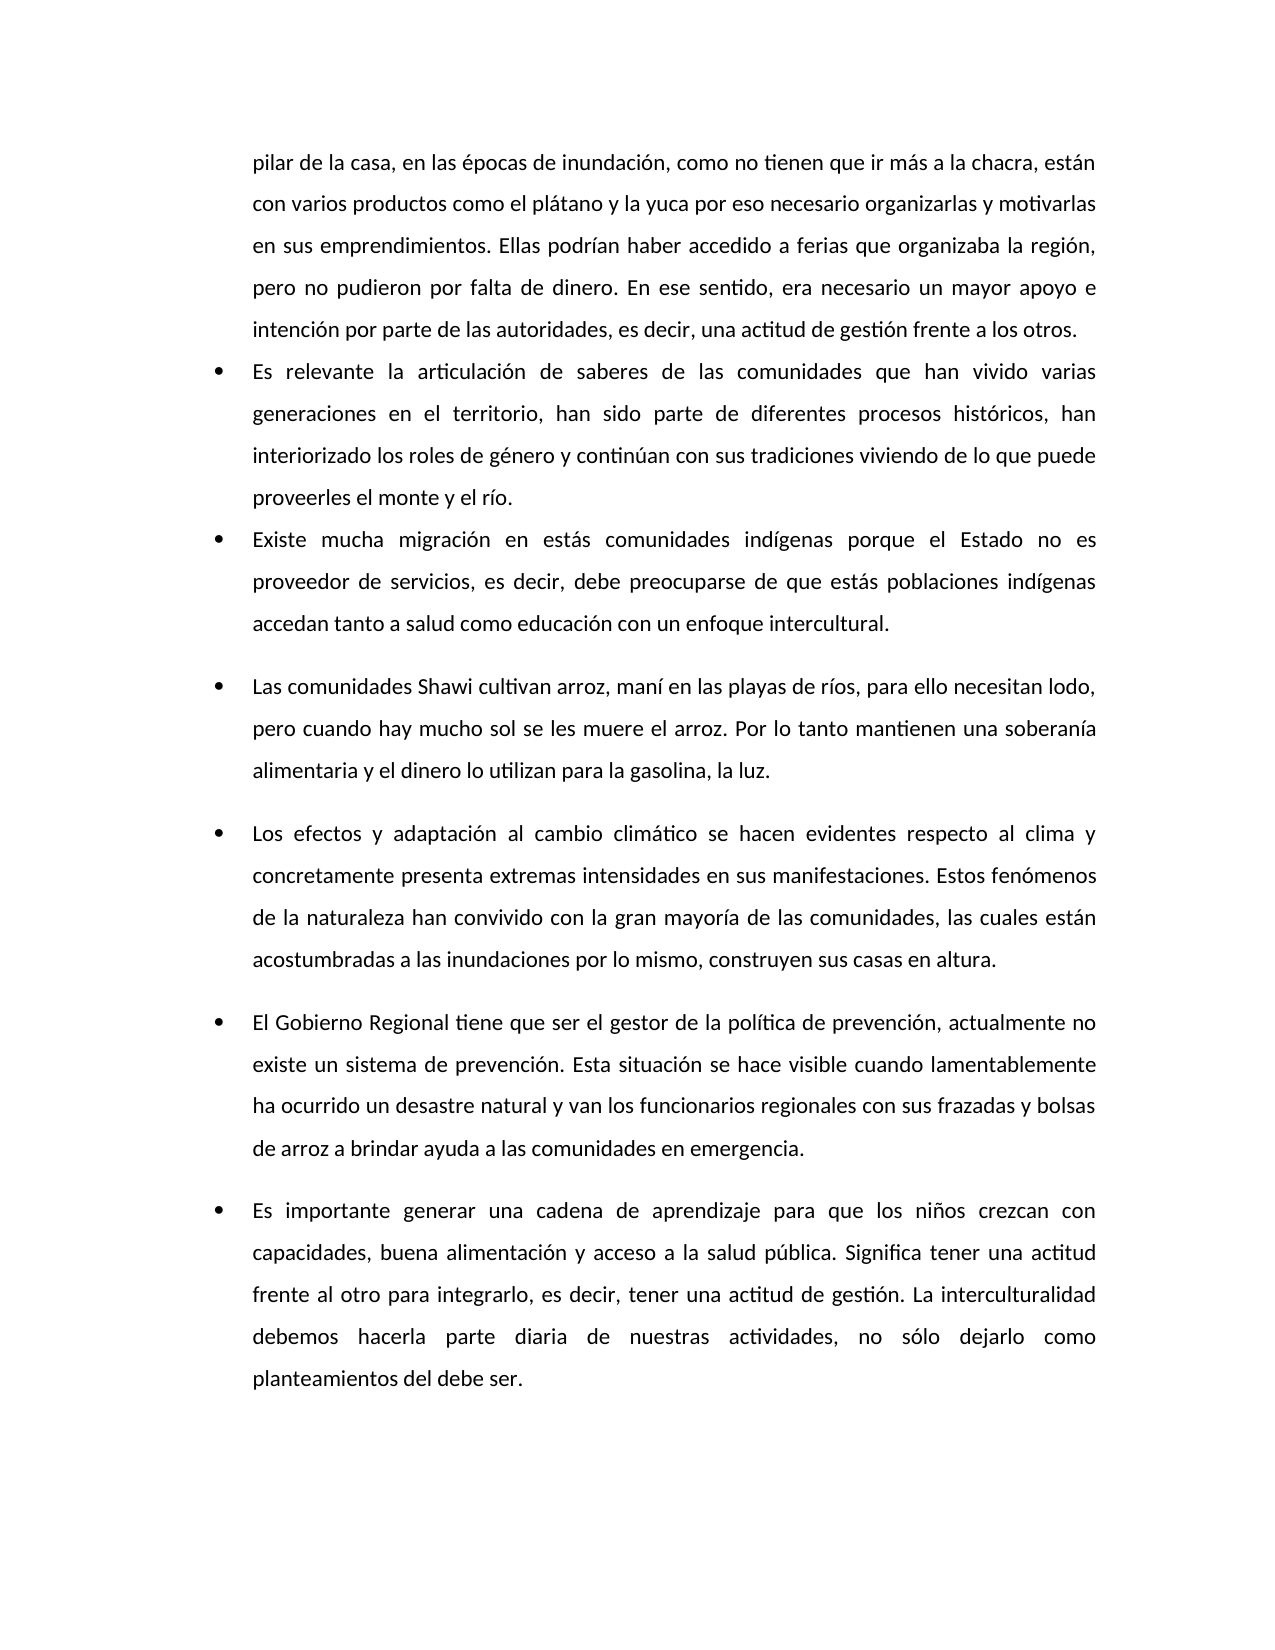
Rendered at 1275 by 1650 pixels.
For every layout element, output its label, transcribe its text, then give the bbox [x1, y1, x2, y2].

list Es importante generar una cadena de aprendizaje para que los niños crezcan con capacidades, buena alimentación y acceso a la salud pública. Significa tener una actitud frente al otro para integrarlo, es decir, tener una actitud de gestión. La interculturalidad debemos hacerla parte diaria de nuestras actividades, no sólo dejarlo como planteamientos del debe ser. [215, 1196, 1098, 1392]
list Existe mucha migración en estás comunidades indígenas porque el Estado no es proveedor de servicios, es decir, debe preocuparse de que estás poblaciones indígenas accedan tanto a salud como educación con un enfoque intercultural. [215, 525, 1098, 637]
list El Gobierno Regional tiene que ser el gestor de la política de prevención, actualmente no existe un sistema de prevención. Esta situación se hace visible cuando lamentablemente ha ocurrido un desastre natural y van los funcionarios regionales con sus frazadas y bolsas de arroz a brindar ayuda a las comunidades en emergencia. [215, 1008, 1098, 1162]
list Las comunidades Shawi cultivan arroz, maní en las playas de ríos, para ello necesitan lodo, pero cuando hay mucho sol se les muere el arroz. Por lo tanto mantienen una soberanía alimentaria y el dinero lo utilizan para la gasolina, la luz. [215, 672, 1098, 784]
list Es relevante la articulación de saberes de las comunidades que han vivido varias generaciones en el territorio, han sido parte de diferentes procesos históricos, han interiorizado los roles de género y continúan con sus tradiciones viviendo de lo que puede proveerles el monte y el río. [215, 357, 1098, 511]
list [215, 148, 1098, 343]
list Los efectos y adaptación al cambio climático se hacen evidentes respecto al clima y concretamente presenta extremas intensidades en sus manifestaciones. Estos fenómenos de la naturaleza han convivido con la gran mayoría de las comunidades, las cuales están acostumbradas a las inundaciones por lo mismo, construyen sus casas en altura. [215, 819, 1098, 973]
